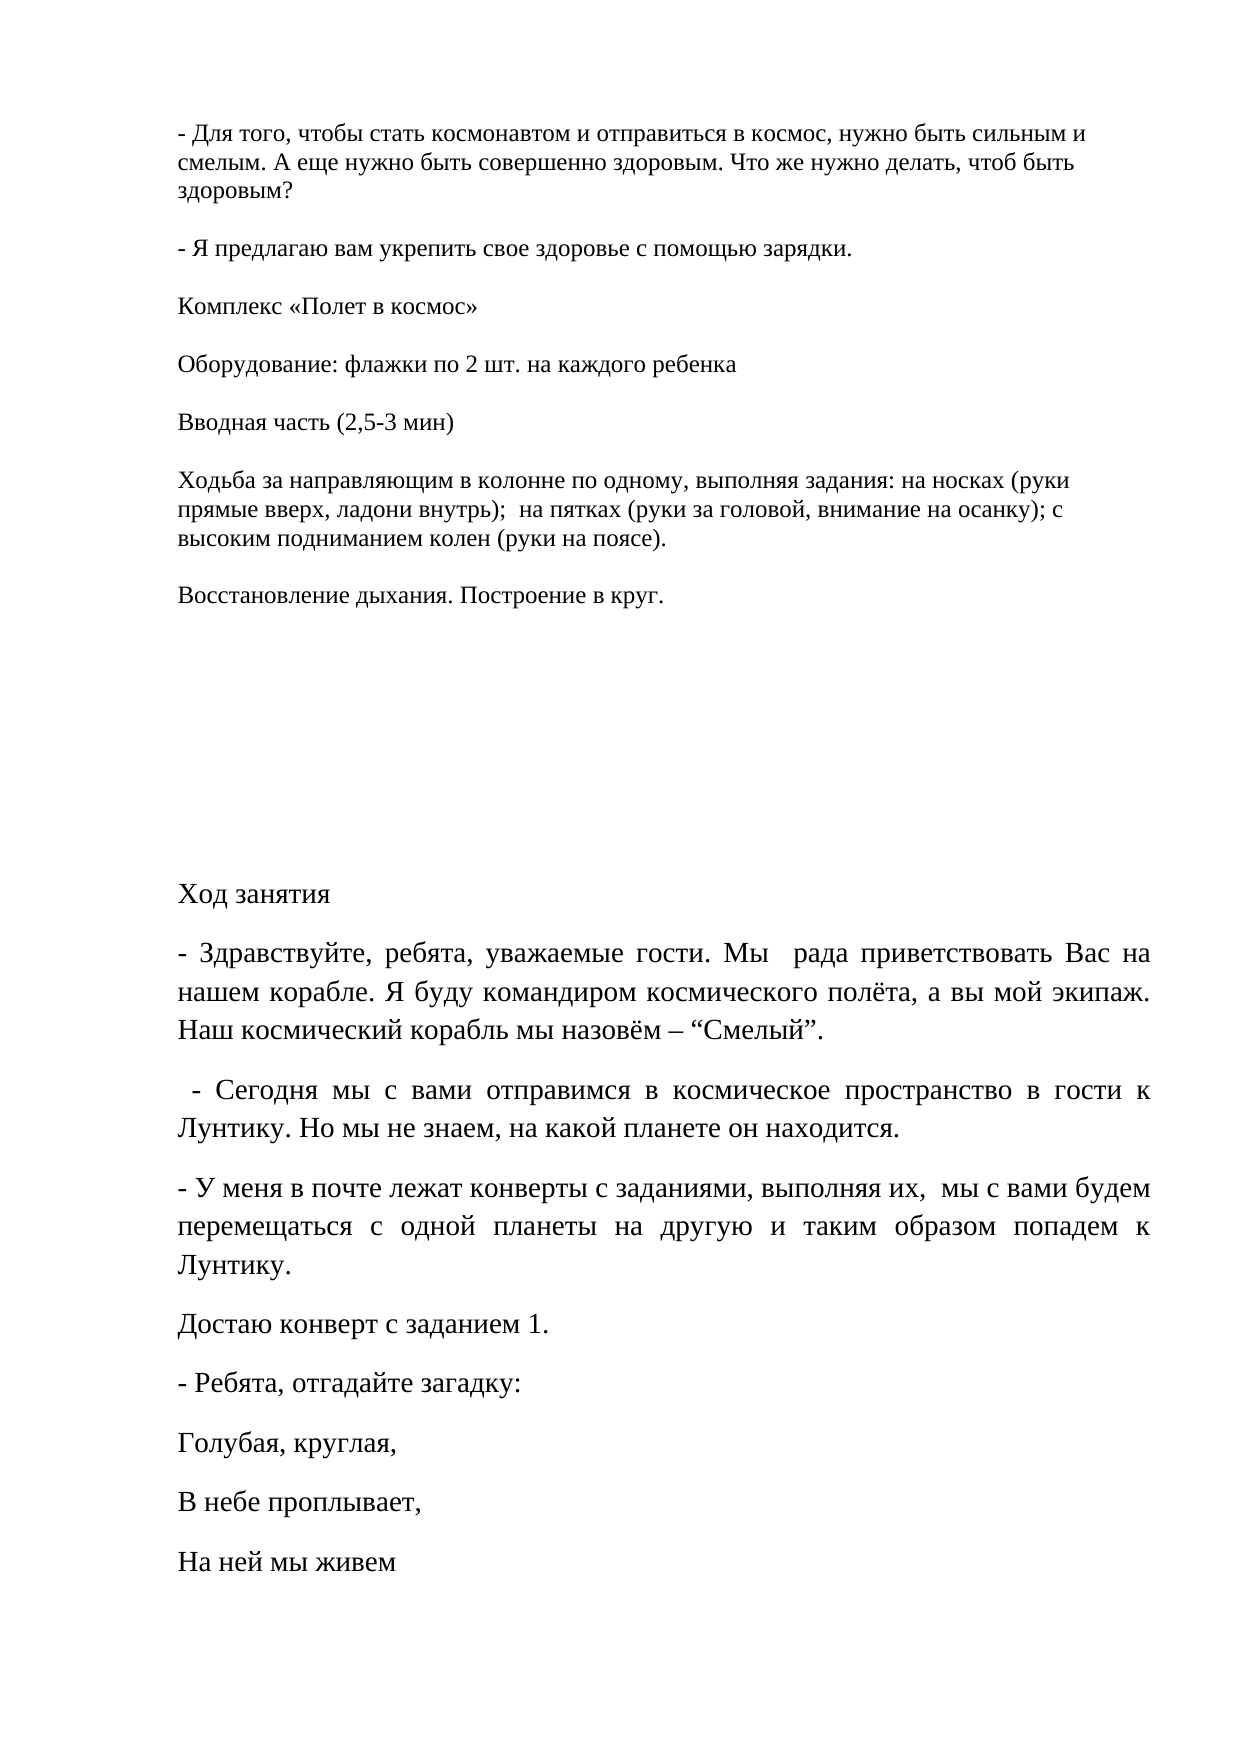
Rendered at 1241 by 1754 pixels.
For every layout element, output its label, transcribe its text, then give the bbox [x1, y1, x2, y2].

text На ней мы живем [177, 1544, 1152, 1577]
text - Здравствуйте, ребята, уважаемые гости. Мы рада приветствовать Вас на нашем корабле. Я буду командиром космического полёта, а вы мой экипаж. Наш космический корабль мы назовём – “Смелый”. [177, 935, 1152, 1046]
text Голубая, круглая, [177, 1425, 1152, 1458]
text - У меня в почте лежат конверты с заданиями, выполняя их, мы с вами будем перемещаться с одной планеты на другую и таким образом попадем к Лунтику. [177, 1170, 1152, 1280]
text - Для того, чтобы стать космонавтом и отправиться в космос, нужно быть сильным и смелым. А еще нужно быть совершенно здоровым. Что же нужно делать, чтоб быть здоровым? [177, 118, 1152, 204]
text - Я предлагаю вам укрепить свое здоровье с помощью зарядки. [177, 233, 1152, 262]
text Ходьба за направляющим в колонне по одному, выполняя задания: на носках (руки прямые вверх, ладони внутрь); на пятках (руки за головой, внимание на осанку); с высоким подниманием колен (руки на поясе). [177, 465, 1152, 551]
text Комплекс «Полет в космос» [177, 291, 1152, 320]
text Вводная часть (2,5-3 мин) [177, 407, 1152, 436]
text Оборудование: флажки по 2 шт. на каждого ребенка [177, 349, 1152, 378]
text Ход занятия [177, 876, 1152, 909]
text Восстановление дыхания. Построение в круг. [177, 581, 1152, 609]
text Достаю конверт с заданием 1. [177, 1306, 1152, 1340]
text - Сегодня мы с вами отправимся в космическое пространство в гости к Лунтику. Но мы не знаем, на какой планете он находится. [177, 1072, 1152, 1144]
text - Ребята, отгадайте загадку: [177, 1366, 1152, 1399]
text В небе проплывает, [177, 1484, 1152, 1518]
